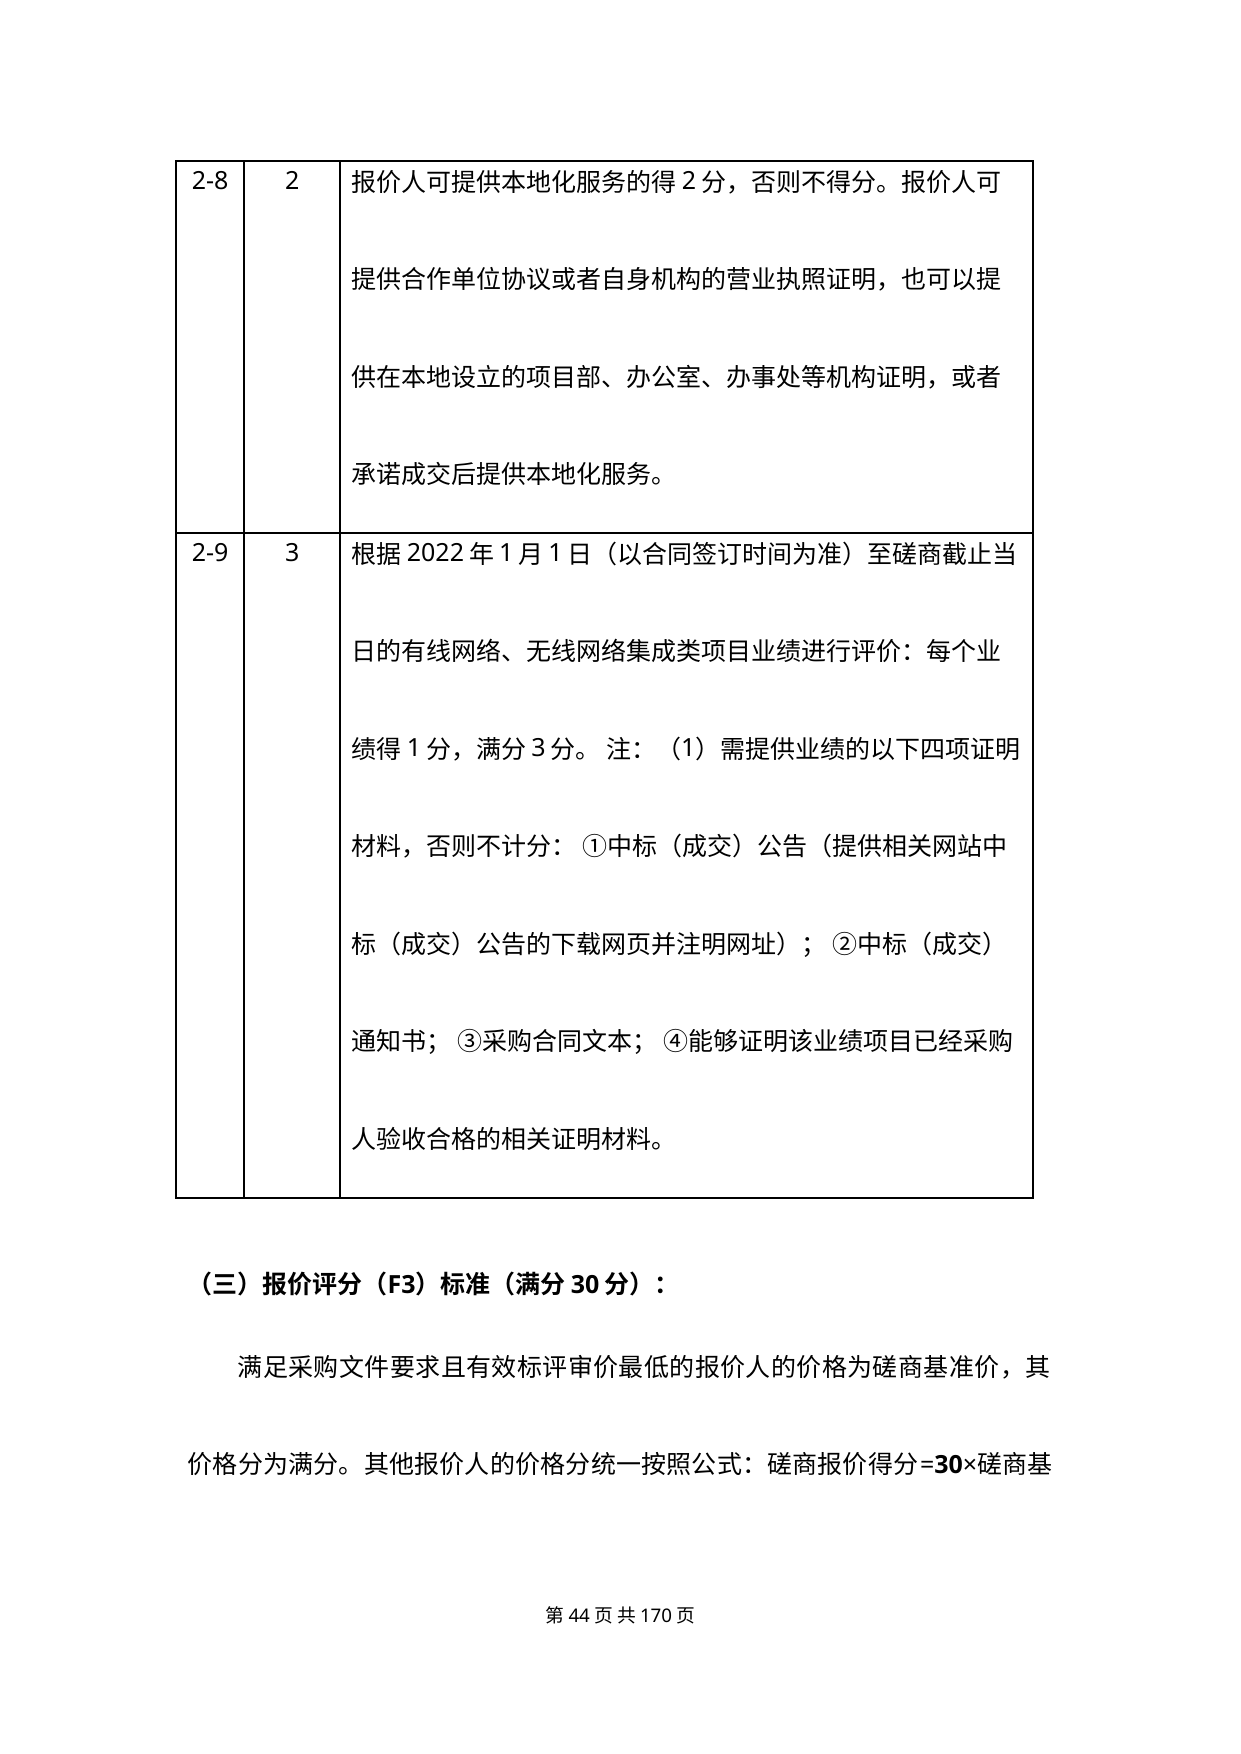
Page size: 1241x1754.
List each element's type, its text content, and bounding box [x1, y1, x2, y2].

table_cell 2-8 [177, 162, 243, 532]
table_cell 根据2022年1月1日（以合同签订时间为准）至磋商截止当日的有线网络、无线网络集成类项目业绩进行评价：每个业绩得1分，满分3分。 注：（1）需提供业绩的以下四项证明材料，否则不计分： ①中标（成交）公告（提供相关网站中标（成交）公告的下载网页并注明网址）； ②中标（成交）通知书； ③采购合同文本； ④能够证明该业绩项目已经采购人验收合格的相关证明材料。 [341, 534, 1032, 1197]
table_cell 2 [245, 162, 339, 532]
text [187, 1333, 1053, 1496]
table_cell 2-9 [177, 534, 243, 1197]
text （三）报价评分（F3）标准（满分30分）： [187, 1250, 1053, 1315]
table_cell 报价人可提供本地化服务的得2分，否则不得分。报价人可提供合作单位协议或者自身机构的营业执照证明，也可以提供在本地设立的项目部、办公室、办事处等机构证明，或者承诺成交后提供本地化服务。 [341, 162, 1032, 532]
table_cell 3 [245, 534, 339, 1197]
